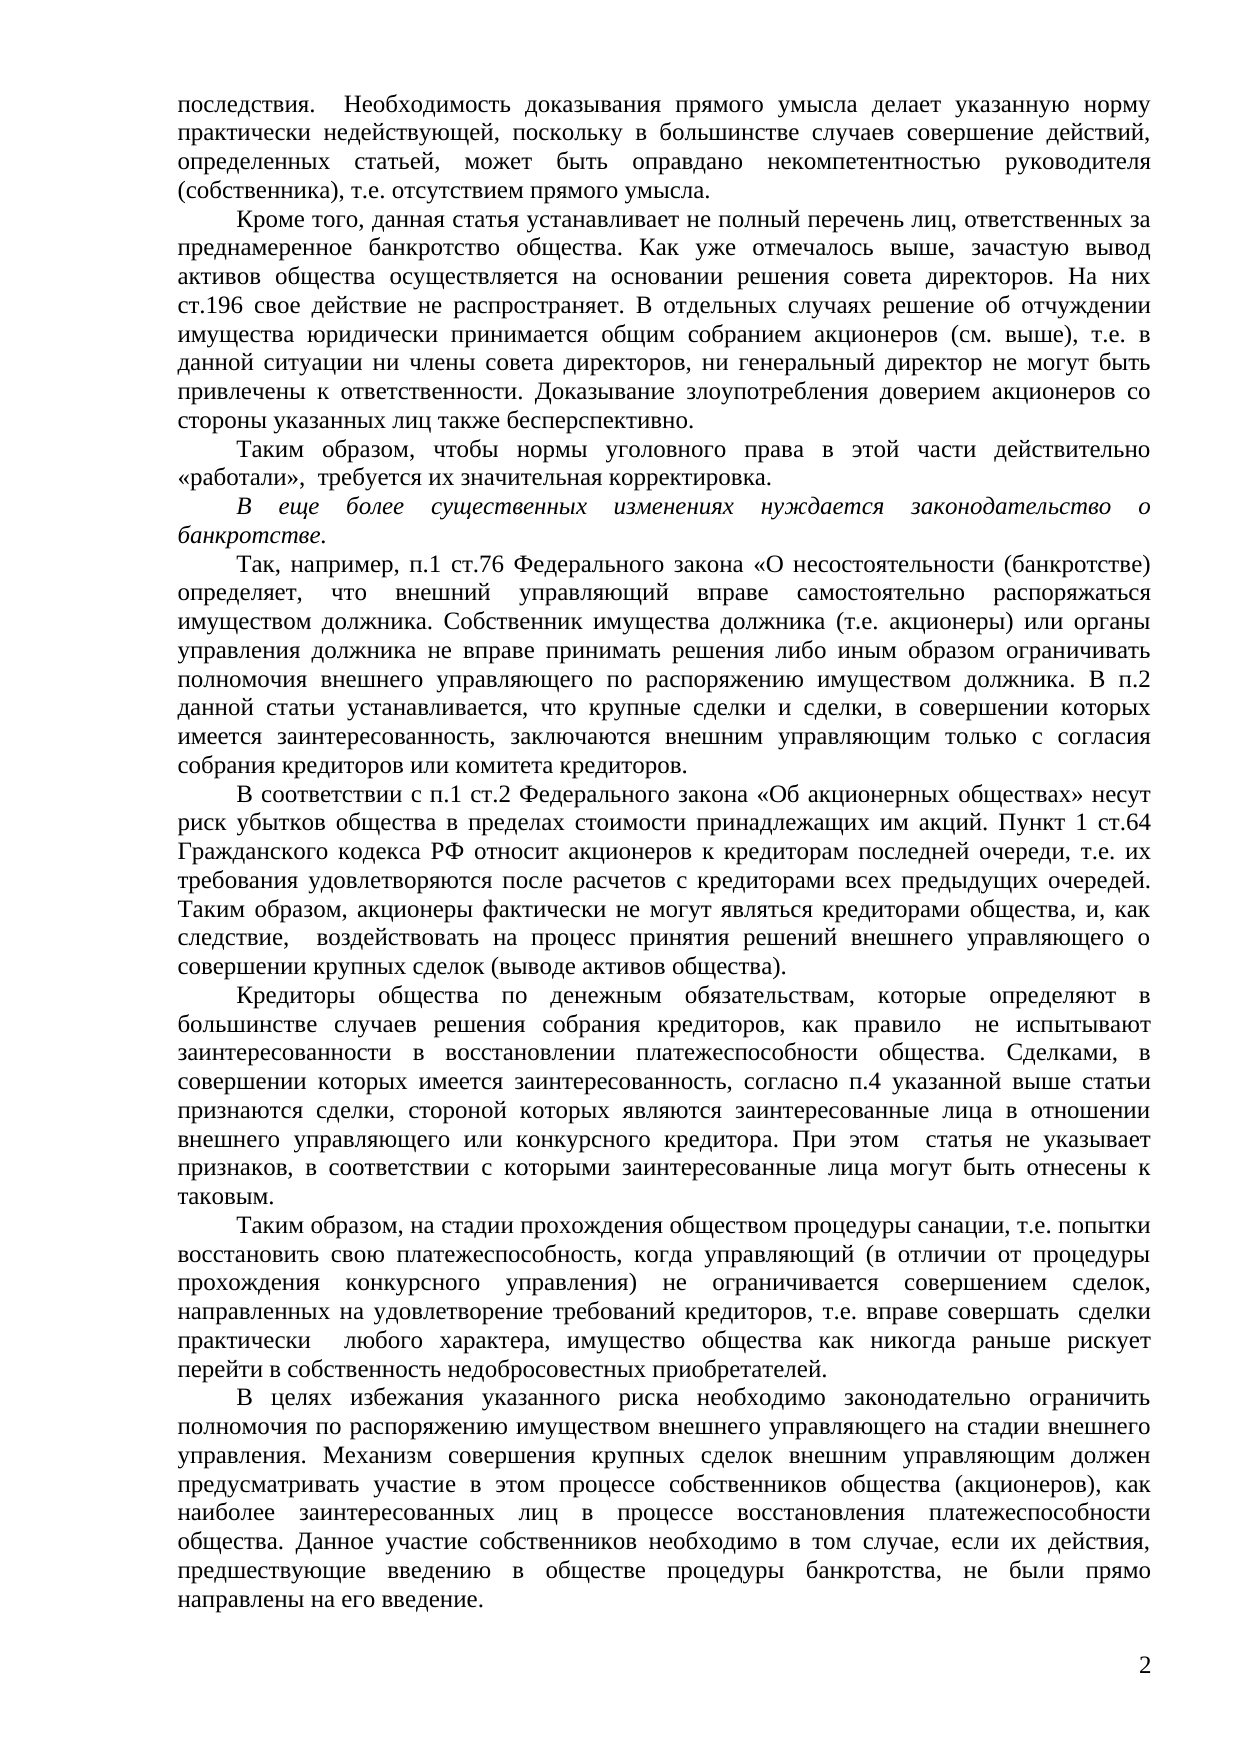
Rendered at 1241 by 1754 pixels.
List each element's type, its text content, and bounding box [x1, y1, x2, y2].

text В соответствии с п.1 ст.2 Федерального закона «Об акционерных обществах» несут риск убытков общества в пределах стоимости принадлежащих им акций. Пункт 1 ст.64 Гражданского кодекса РФ относит акционеров к кредиторам последней очереди, т.е. их требования удовлетворяются после расчетов с кредиторами всех предыдущих очередей. Таким образом, акционеры фактически не могут являться кредиторами общества, и, как следствие, воздействовать на процесс принятия решений внешнего управляющего о совершении крупных сделок (выводе активов общества). [177, 779, 1152, 980]
text В еще более существенных изменениях нуждается законодательство о банкротстве. [177, 491, 1152, 549]
text Таким образом, чтобы нормы уголовного права в этой части действительно «работали», требуется их значительная корректировка. [177, 434, 1152, 491]
text Кредиторы общества по денежным обязательствам, которые определяют в большинстве случаев решения собрания кредиторов, как правило не испытывают заинтересованности в восстановлении платежеспособности общества. Сделками, в совершении которых имеется заинтересованность, согласно п.4 указанной выше статьи признаются сделки, стороной которых являются заинтересованные лица в отношении внешнего управляющего или конкурсного кредитора. При этом статья не указывает признаков, в соответствии с которыми заинтересованные лица могут быть отнесены к таковым. [177, 980, 1152, 1210]
text Так, например, п.1 ст.76 Федерального закона «О несостоятельности (банкротстве) определяет, что внешний управляющий вправе самостоятельно распоряжаться имуществом должника. Собственник имущества должника (т.е. акционеры) или органы управления должника не вправе принимать решения либо иным образом ограничивать полномочия внешнего управляющего по распоряжению имуществом должника. В п.2 данной статьи устанавливается, что крупные сделки и сделки, в совершении которых имеется заинтересованность, заключаются внешним управляющим только с согласия собрания кредиторов или комитета кредиторов. [177, 549, 1152, 779]
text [177, 89, 1152, 204]
text В целях избежания указанного риска необходимо законодательно ограничить полномочия по распоряжению имуществом внешнего управляющего на стадии внешнего управления. Механизм совершения крупных сделок внешним управляющим должен предусматривать участие в этом процессе собственников общества (акционеров), как наиболее заинтересованных лиц в процессе восстановления платежеспособности общества. Данное участие собственников необходимо в том случае, если их действия, предшествующие введению в обществе процедуры банкротства, не были прямо направлены на его введение. [177, 1382, 1152, 1612]
text Кроме того, данная статья устанавливает не полный перечень лиц, ответственных за преднамеренное банкротство общества. Как уже отмечалось выше, зачастую вывод активов общества осуществляется на основании решения совета директоров. На них ст.196 свое действие не распространяет. В отдельных случаях решение об отчуждении имущества юридически принимается общим собранием акционеров (см. выше), т.е. в данной ситуации ни члены совета директоров, ни генеральный директор не могут быть привлечены к ответственности. Доказывание злоупотребления доверием акционеров со стороны указанных лиц также бесперспективно. [177, 204, 1152, 434]
text Таким образом, на стадии прохождения обществом процедуры санации, т.е. попытки восстановить свою платежеспособность, когда управляющий (в отличии от процедуры прохождения конкурсного управления) не ограничивается совершением сделок, направленных на удовлетворение требований кредиторов, т.е. вправе совершать сделки практически любого характера, имущество общества как никогда раньше рискует перейти в собственность недобросовестных приобретателей. [177, 1210, 1152, 1382]
